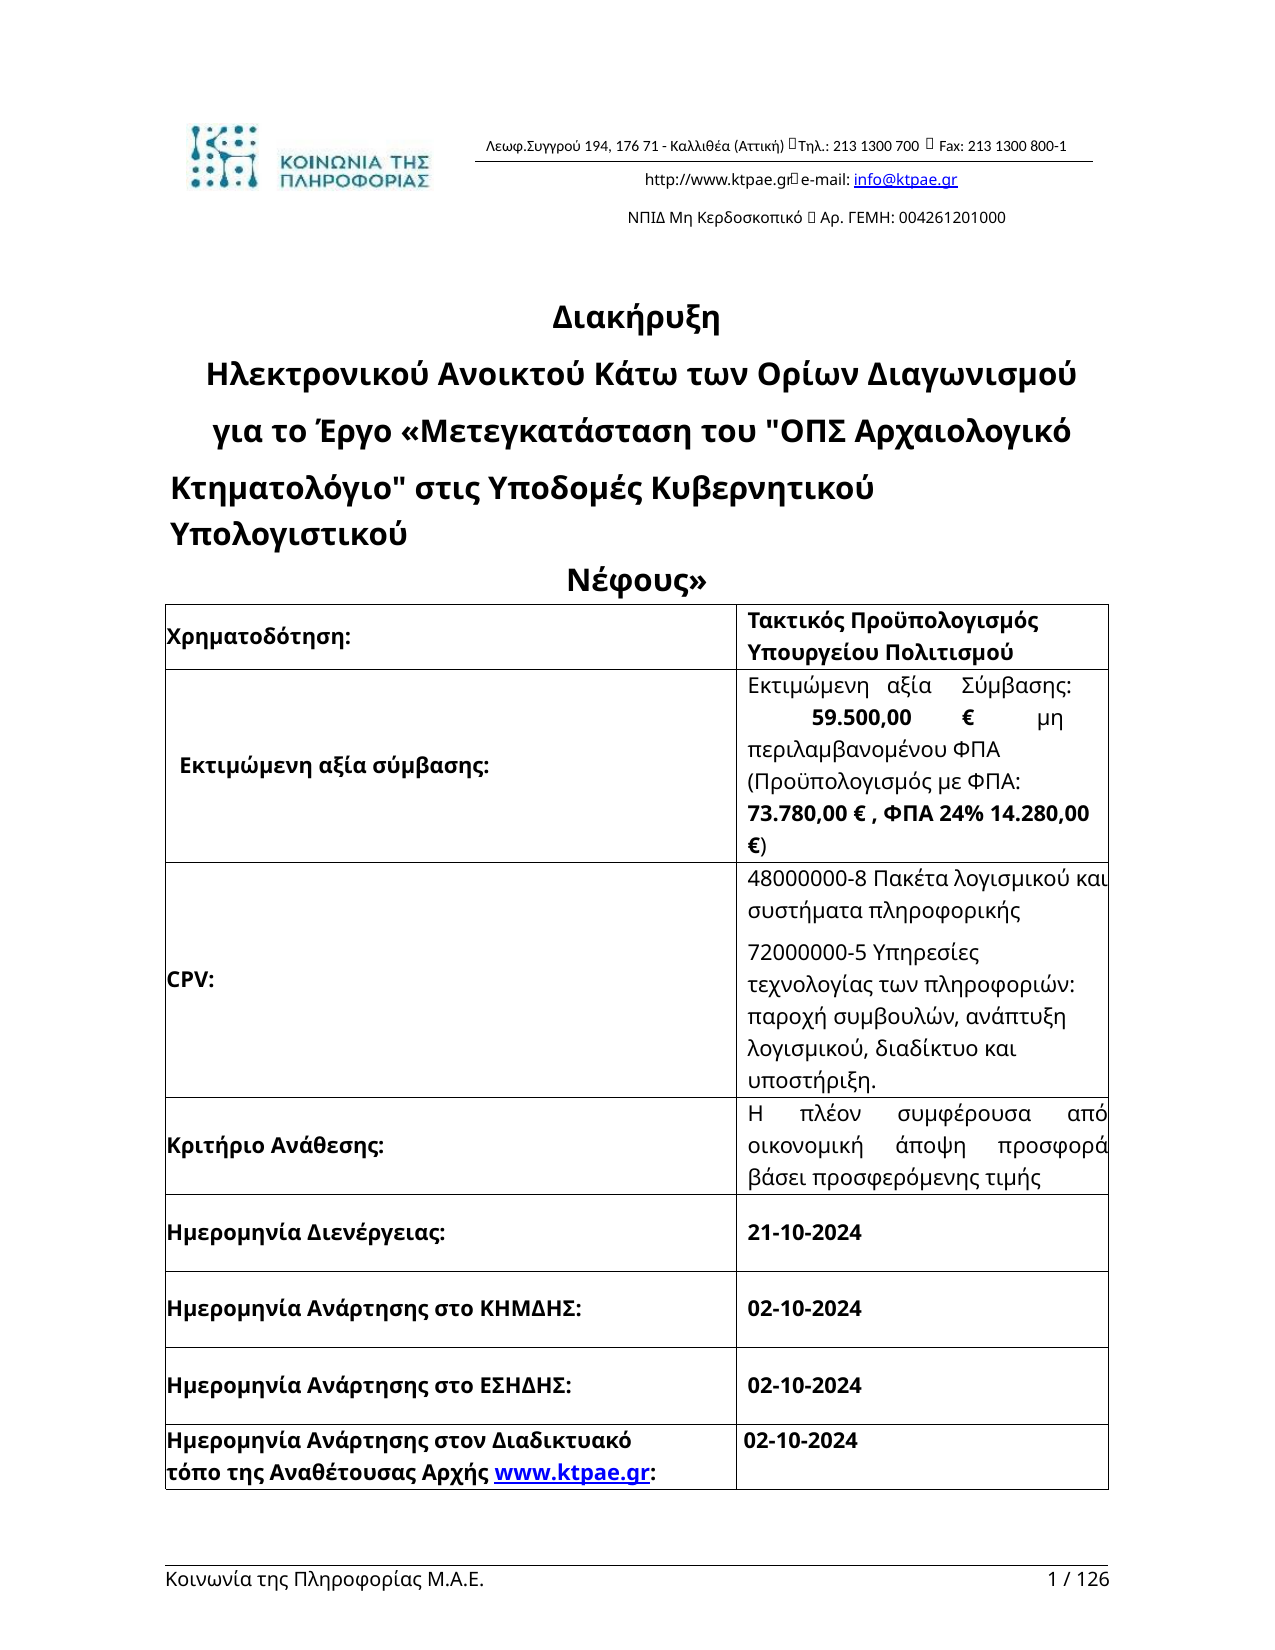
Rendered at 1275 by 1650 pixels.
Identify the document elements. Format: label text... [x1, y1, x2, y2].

table_cell 02-10-2024 [737, 1272, 1108, 1347]
table_header Χρηματοδότηση: [166, 605, 736, 669]
table_cell Ημερομηνία Ανάρτησης στο ΚΗΜΔΗΣ: [166, 1272, 736, 1347]
picture [186, 123, 434, 193]
table_cell Εκτιμώμενη αξία Σύμβασης: 59.500,00 € μη περιλαμβανομένου ΦΠΑ (Προϋπολογισμός με ΦΠΑ: 73.780,00 € , ΦΠΑ 24% 14.280,00 €) [737, 670, 1108, 862]
table_cell Εκτιμώμενη αξία σύμβασης: [166, 670, 736, 862]
text Ηλεκτρονικού Ανοικτού Κάτω των Ορίων Διαγωνισμού για το Έργο «Μετεγκατάσταση του "ΟΠΣ Αρχαιολογικό [189, 352, 1094, 451]
table_cell H πλέον συμφέρουσα από οικονομική άποψη προσφορά βάσει προσφερόμενης τιμής [737, 1098, 1108, 1194]
table_cell Ημερομηνία Ανάρτησης στο ΕΣΗΔΗΣ: [166, 1348, 736, 1423]
table_cell Κριτήριο Ανάθεσης: [166, 1098, 736, 1194]
text ΝΠΙΔ Μη Κερδοσκοπικό  Αρ. ΓΕΜΗ: 004261201000 [627, 207, 1115, 228]
text Κτηματολόγιο" στις Υποδομές Κυβερνητικού Υπολογιστικού [170, 466, 1115, 554]
table_cell 02-10-2024 [738, 1425, 1107, 1488]
text Διακήρυξη [189, 295, 1084, 338]
text Νέφους» [189, 558, 1085, 600]
table_cell Ημερομηνία Ανάρτησης στον Διαδικτυακό τόπο της Αναθέτουσας Αρχής www.ktpae.gr: [166, 1425, 736, 1488]
table_cell 21-10-2024 [737, 1195, 1108, 1271]
table_cell 48000000-8 Πακέτα λογισμικού και συστήματα πληροφορικής 72000000-5 Υπηρεσίες τεχνολογίας των πληροφοριών: παροχή συμβουλών, ανάπτυξη λογισμικού, διαδίκτυο και υποστήριξη. [737, 863, 1108, 1097]
table_cell Ημερομηνία Διενέργειας: [166, 1195, 736, 1271]
table_header Τακτικός Προϋπολογισμός Υπουργείου Πολιτισμού [737, 605, 1108, 669]
table_cell 02-10-2024 [737, 1348, 1108, 1423]
table_cell CPV: [166, 863, 736, 1097]
